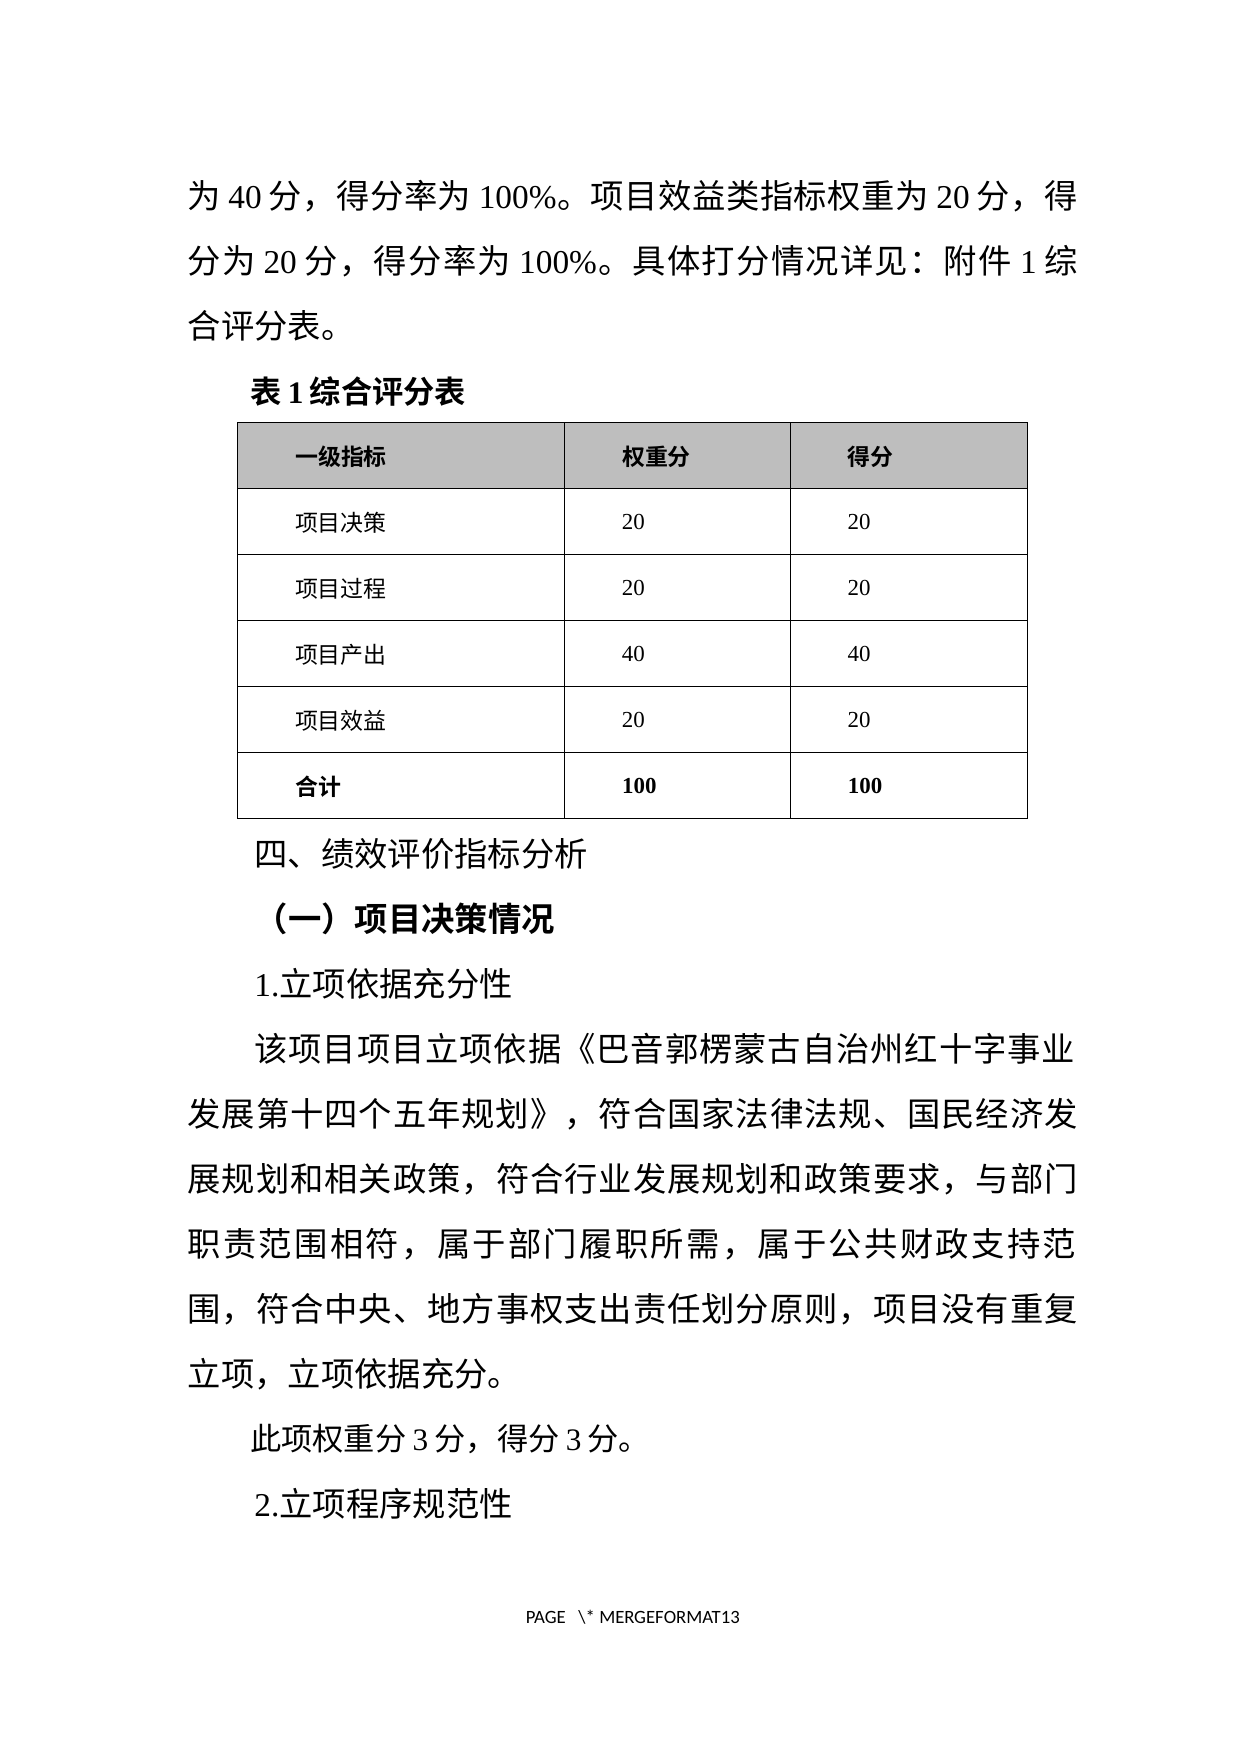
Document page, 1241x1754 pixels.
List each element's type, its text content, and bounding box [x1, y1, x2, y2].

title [187, 162, 1078, 357]
title 表1综合评分表 [187, 357, 1078, 422]
table_cell 100 [791, 753, 1027, 818]
table_header 权重分 [565, 423, 790, 488]
text 该项目项目立项依据《巴音郭楞蒙古自治州红十字事业发展第十四个五年规划》，符合国家法律法规、国民经济发展规划和相关政策，符合行业发展规划和政策要求，与部门职责范围相符，属于部门履职所需，属于公共财政支持范围，符合中央、地方事权支出责任划分原则，项目没有重复立项，立项依据充分。 [187, 1014, 1078, 1404]
table_cell 20 [791, 687, 1027, 752]
table_cell 20 [565, 489, 790, 554]
table_cell 合计 [238, 753, 564, 818]
table_cell 20 [791, 489, 1027, 554]
text 四、绩效评价指标分析 [187, 819, 1078, 884]
table_cell 20 [791, 555, 1027, 620]
text 1.立项依据充分性 [187, 949, 1078, 1014]
table_cell 项目效益 [238, 687, 564, 752]
table_cell 项目决策 [238, 489, 564, 554]
table_header 一级指标 [238, 423, 564, 488]
table_cell 20 [565, 687, 790, 752]
table_cell 40 [791, 621, 1027, 686]
text 2.立项程序规范性 [187, 1469, 1078, 1534]
table_cell 40 [565, 621, 790, 686]
table_cell 20 [565, 555, 790, 620]
table_cell 100 [565, 753, 790, 818]
table_header 得分 [791, 423, 1027, 488]
title （一）项目决策情况 [187, 884, 1078, 949]
table_cell 项目产出 [238, 621, 564, 686]
table_cell 项目过程 [238, 555, 564, 620]
title 此项权重分3分，得分3分。 [187, 1404, 1078, 1469]
